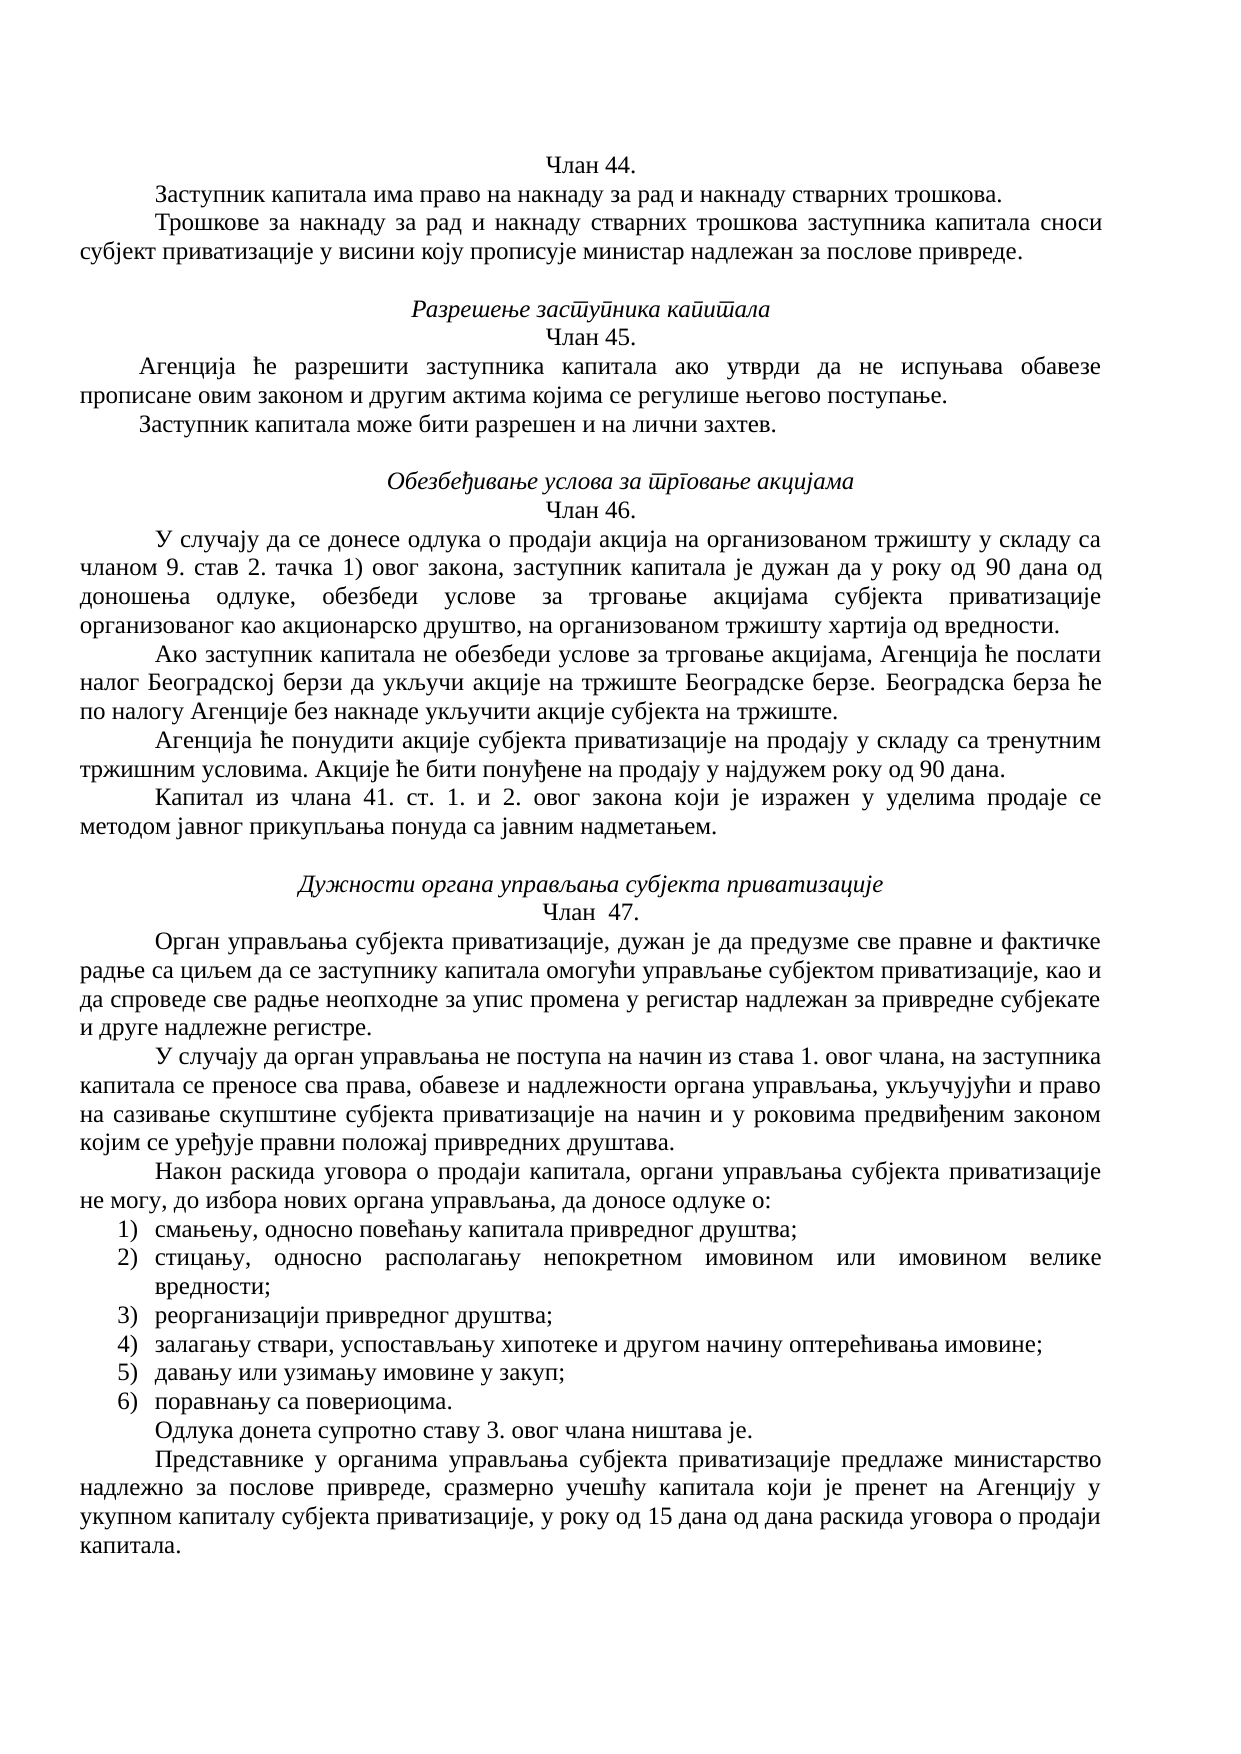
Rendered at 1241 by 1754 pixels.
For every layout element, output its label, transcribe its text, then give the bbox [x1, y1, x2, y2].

list смањењу, односно повећању капитала привредног друштва; [117, 1214, 1102, 1242]
text У случају да се донесе одлука о продаји акција на организованом тржишту у складу са чланом 9. став 2. тачка 1) овог закона, заступник капитала је дужан да у року од 90 дана од доношења одлуке, обезбеди услове за трговање акцијама субјекта приватизације организованог као акционарско друштво, на организованом тржишту хартија од вредности. [79, 524, 1102, 639]
text У случају да орган управљања не поступа на начин из става 1. овог члана, на заступника капитала се преносе сва права, обавезе и надлежности органа управљања, укључујући и право на сазивање скупштине субјекта приватизације на начин и у роковима предвиђеним законом којим се уређује правни положај привредних друштава. [79, 1041, 1102, 1156]
text Члан 45. [79, 322, 1102, 351]
text Члан 46. [79, 495, 1102, 524]
text Агенција ће разрешити заступника капитала ако утврди да не испуњава обавезе прописане овим законом и другим актима којима се регулише његово поступање. [79, 351, 1102, 409]
list залагању ствари, успостављању хипотеке и другом начину оптерећивања имовине; [117, 1329, 1102, 1357]
text Агенција ће понудити акције субјекта приватизације на продају у складу са тренутним тржишним условима. Акције ће бити понуђене на продају у најдужем року од 90 дана. [79, 725, 1102, 782]
text Орган управљања субјекта приватизације, дужан је да предузме све правне и фактичке радње са циљем да се заступнику капитала омогући управљање субјектом приватизације, као и да спроведе све радње неопходне за упис промена у регистар надлежан за привредне субјекате и друге надлежне регистре. [79, 926, 1102, 1041]
text Одлука донета супротно ставу 3. овог члана ништава је. [79, 1415, 1102, 1444]
list поравнању са повериоцима. [117, 1386, 1102, 1415]
list реорганизацији привредног друштва; [117, 1300, 1102, 1329]
list стицању, односно располагању непокретном имовином или имовином велике вредности; [117, 1242, 1102, 1300]
text Капитал из члана 41. ст. 1. и 2. овог закона који је изражен у уделима продаје се методом јавног прикупљања понуда са јавним надметањем. [79, 782, 1102, 840]
text Разрешење заступника капитала [79, 294, 1102, 322]
text Заступник капитала може бити разрешен и на лични захтев. [79, 409, 1102, 437]
text Члан 47. [79, 897, 1102, 926]
text Дужности органа управљања субјекта приватизације [79, 869, 1102, 897]
text Обезбеђивање услова за трговање акцијама [79, 466, 1102, 495]
text Представнике у органима управљања субјекта приватизације предлаже министарство надлежно за послове привреде, сразмерно учешћу капитала који је пренет на Агенцију у укупном капиталу субјекта приватизације, у року од 15 дана од дана раскида уговора о продаји капитала. [79, 1444, 1102, 1559]
text Трошкове за накнаду за рад и накнаду стварних трошкова заступника капитала сноси субјект приватизације у висини коју прописује министар надлежан за послове привреде. [79, 207, 1102, 265]
text Заступник капитала има право на накнаду за рад и накнаду стварних трошкова. [79, 179, 1102, 207]
text Након раскида уговора о продаји капитала, органи управљања субјекта приватизације не могу, до избора нових органа управљања, да доносе одлуке о: [79, 1156, 1102, 1214]
text Ако заступник капитала не обезбеди услове за трговање акцијама, Агенција ће послати налог Београдској берзи да укључи акције на тржиште Београдске берзе. Београдска берза ће по налогу Агенције без накнаде укључити акције субјекта на тржиште. [79, 639, 1102, 725]
text Члан 44. [79, 150, 1102, 179]
list давању или узимању имовине у закуп; [117, 1357, 1102, 1386]
